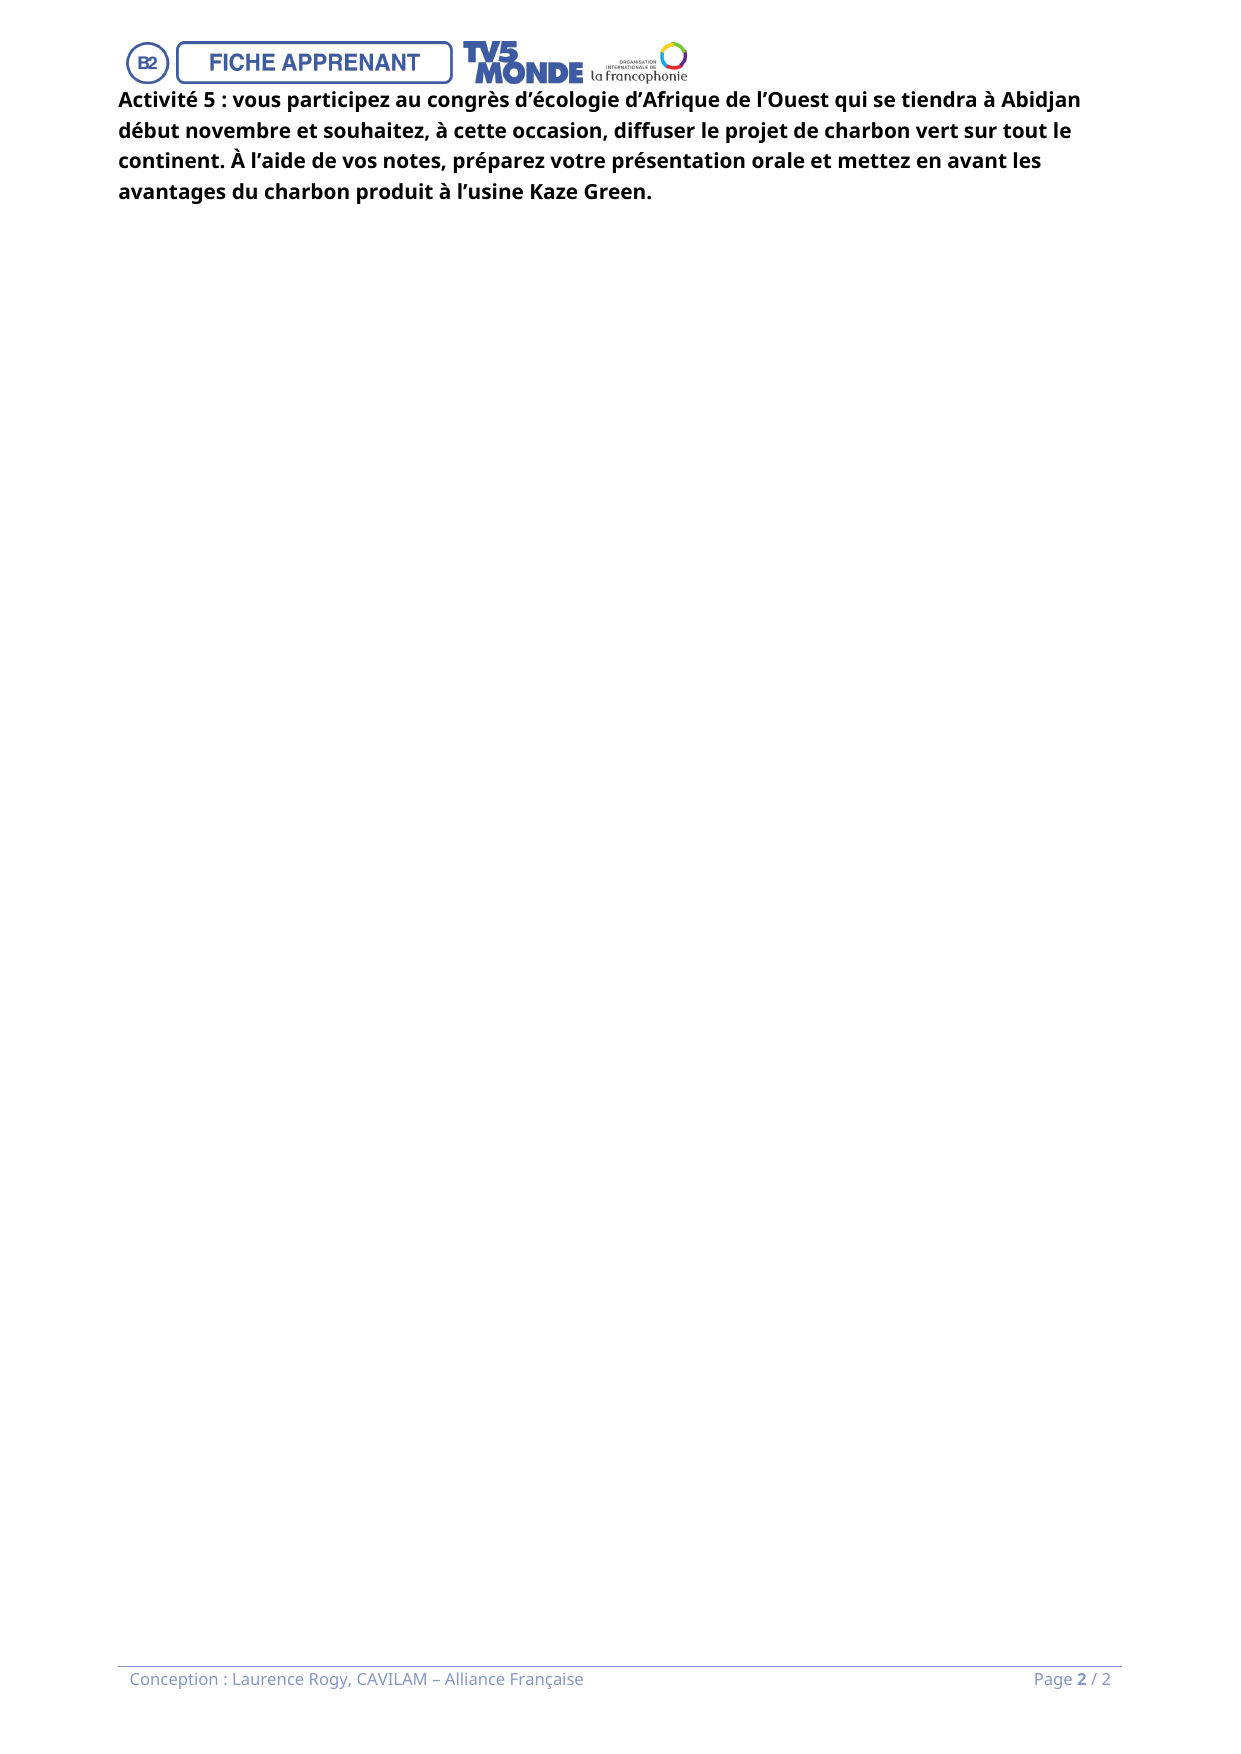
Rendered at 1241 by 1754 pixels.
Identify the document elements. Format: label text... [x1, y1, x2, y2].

picture [118, 41, 696, 84]
text Activité 5 : vous participez au congrès d’écologie d’Afrique de l’Ouest qui se tiendra à Abidjan début novembre et souhaitez, à cette occasion, diffuser le projet de charbon vert sur tout le continent. À l’aide de vos notes, préparez votre présentation orale et mettez en avant les avantages du charbon produit à l’usine Kaze Green. [118, 85, 1122, 205]
